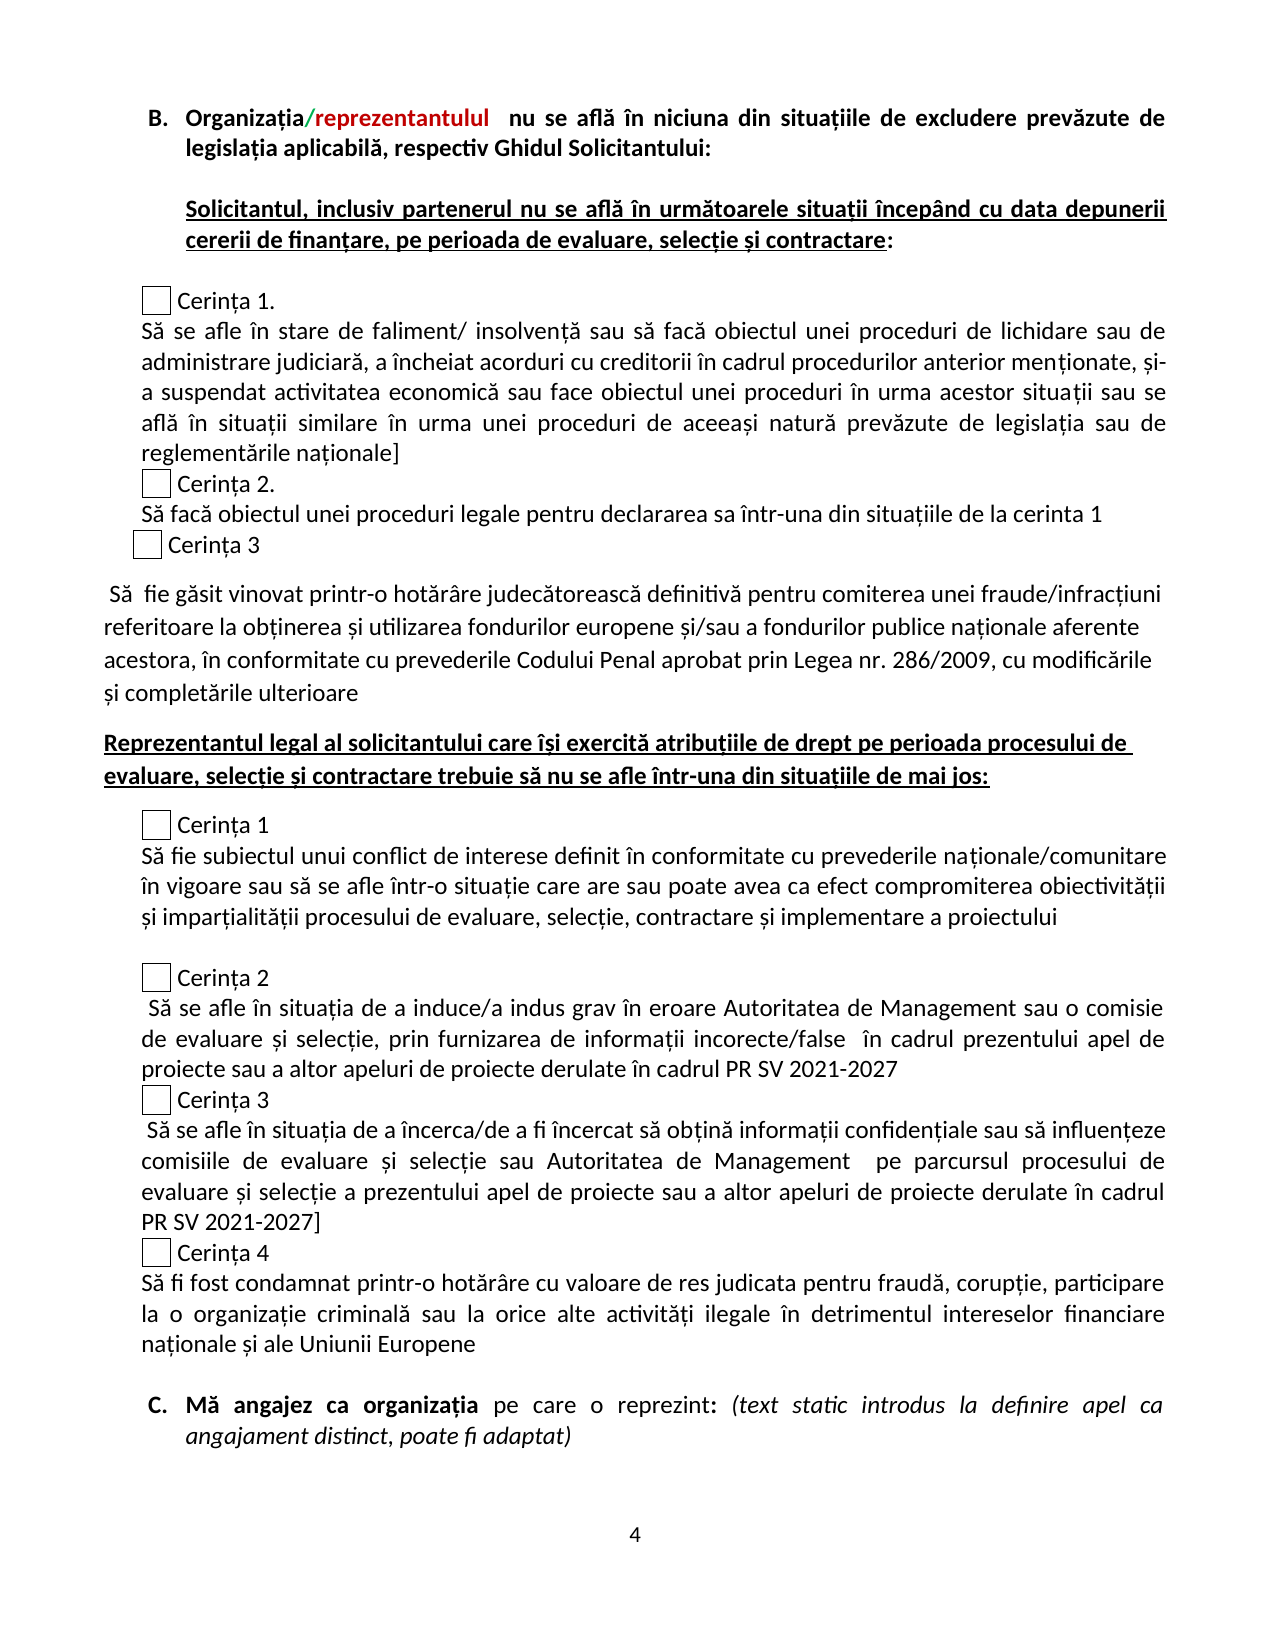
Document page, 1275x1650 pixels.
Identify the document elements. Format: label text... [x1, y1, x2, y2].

list Cerința 3 [141, 1084, 1167, 1115]
list Cerința 2. [141, 468, 1167, 498]
list Mă angajez ca organizația pe care o reprezint: (text static introdus la definire apel ca angajament distinct, poate fi adaptat) [148, 1389, 1167, 1450]
list Să fi fost condamnat printr-o hotărâre cu valoare de res judicata pentru fraudă, corupție, participare la o organizație criminală sau la orice alte activități ilegale în detrimentul intereselor financiare naționale și ale Uniunii Europene [141, 1267, 1167, 1359]
list Solicitantul, inclusiv partenerul nu se află în următoarele situații începând cu data depunerii cererii de finanțare, pe perioada de evaluare, selecție și contractare: [185, 193, 1167, 219]
list Să facă obiectul unei proceduri legale pentru declararea sa într-una din situațiile de la cerinta 1 [141, 498, 1167, 529]
list Să se afle în situația de a induce/a indus grav în eroare Autoritatea de Management sau o comisie de evaluare şi selecţie, prin furnizarea de informaţii incorecte/false în cadrul prezentului apel de proiecte sau a altor apeluri de proiecte derulate în cadrul PR SV 2021-2027 [141, 993, 1167, 1084]
list Cerința 1. [141, 285, 1167, 315]
text Să fie găsit vinovat printr-o hotărâre judecătorească definitivă pentru comiterea unei fraude/infracțiuni referitoare la obţinerea şi utilizarea fondurilor europene şi/sau a fondurilor publice naţionale aferente acestora, în conformitate cu prevederile Codului Penal aprobat prin Legea nr. 286/2009, cu modificările și completările ulterioare [103, 579, 1167, 708]
list Cerința 1 [141, 809, 1167, 840]
list Să se afle în stare de faliment/ insolvenţă sau să facă obiectul unei proceduri de lichidare sau de administrare judiciară, a încheiat acorduri cu creditorii în cadrul procedurilor anterior menţionate, şi-a suspendat activitatea economică sau face obiectul unei proceduri în urma acestor situaţii sau se află în situaţii similare în urma unei proceduri de aceeaşi natură prevăzute de legislaţia sau de reglementările naţionale] [141, 315, 1167, 468]
list Solicitantul, inclusiv partenerul nu se află în următoarele situații începând cu data depunerii cererii de finanțare, pe perioada de evaluare, selecție și contractare: [185, 220, 1167, 254]
list Să fie subiectul unui conflict de interese definit în conformitate cu prevederile naţionale/comunitare în vigoare sau să se afle într-o situaţie care are sau poate avea ca efect compromiterea obiectivității și imparțialității procesului de evaluare, selecție, contractare și implementare a proiectului [141, 840, 1167, 932]
text Reprezentantul legal al solicitantului care îşi exercită atribuţiile de drept pe perioada procesului de evaluare, selecție și contractare trebuie să nu se afle într-una din situațiile de mai jos: [103, 727, 1167, 790]
text Cerința 3 [103, 529, 1167, 559]
list Să se afle în situația de a încerca/de a fi încercat să obţină informaţii confidenţiale sau să influenţeze comisiile de evaluare şi selecţie sau Autoritatea de Management pe parcursul procesului de evaluare și selecţie a prezentului apel de proiecte sau a altor apeluri de proiecte derulate în cadrul PR SV 2021-2027] [141, 1115, 1167, 1237]
list Organizația/reprezentantulul nu se află în niciuna din situațiile de excludere prevăzute de legislația aplicabilă, respectiv Ghidul Solicitantului: [148, 102, 1167, 163]
list Cerința 4 [141, 1237, 1167, 1267]
list Cerința 2 [141, 962, 1167, 993]
